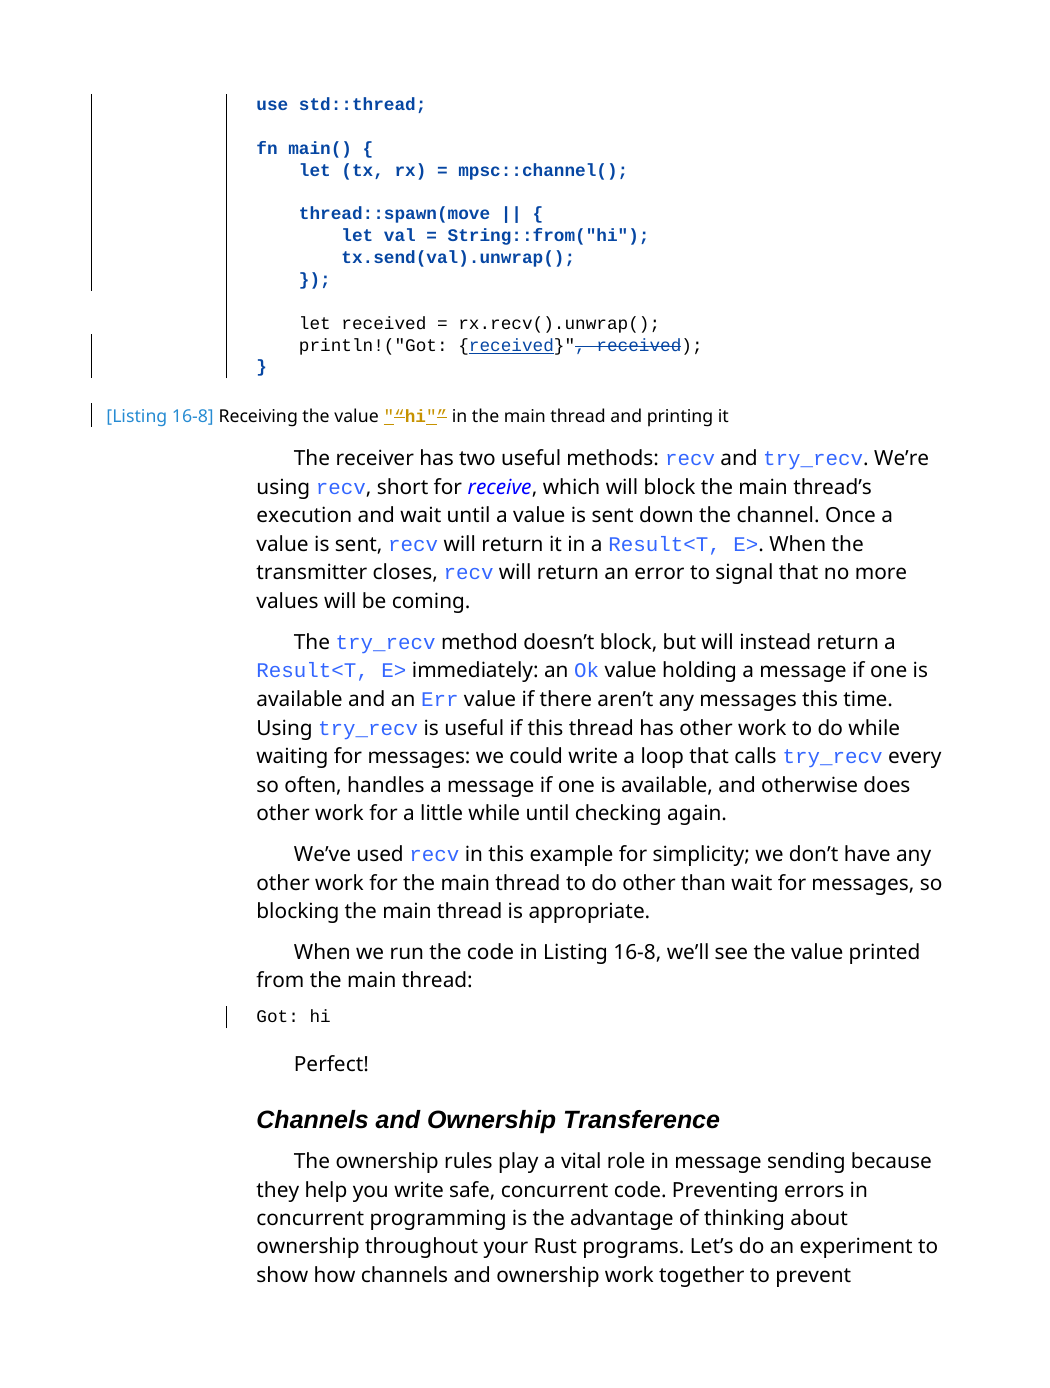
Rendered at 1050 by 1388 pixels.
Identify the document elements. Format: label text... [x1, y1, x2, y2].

list Receiving the value hi in the main thread and printing it [106, 403, 950, 427]
text fn main() { [227, 137, 950, 159]
text } [227, 356, 950, 378]
text We’ve used recv in this example for simplicity; we don’t have any other work for the main thread to do other than wait for messages, so blocking the main thread is appropriate. [256, 839, 950, 924]
text tx.send(val).unwrap(); [227, 247, 950, 269]
text let (tx, rx) = mpsc::channel(); [227, 159, 950, 181]
text let val = String::from("hi"); [227, 225, 950, 247]
text }); [227, 269, 950, 291]
text println!("Got: {}"); [227, 334, 950, 356]
text Got: hi [227, 1006, 950, 1028]
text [256, 1146, 950, 1288]
text The try_recv method doesn’t block, but will instead return a Result<T, E> immediately: an Ok value holding a message if one is available and an Err value if there aren’t any messages this time. Using try_recv is useful if this thread has other work to do while waiting for messages: we could write a loop that calls try_recv every so often, handles a message if one is available, and otherwise does other work for a little while until checking again. [256, 627, 950, 827]
text When we run the code in Listing 16-8, we’ll see the value printed from the main thread: [256, 937, 950, 994]
text Channels and Ownership Transference [256, 1102, 950, 1134]
text Perfect! [256, 1049, 950, 1077]
text thread::spawn(move || { [227, 203, 950, 225]
text The receiver has two useful methods: recv and try_recv. We’re using recv, short for receive, which will block the main thread’s execution and wait until a value is sent down the channel. Once a value is sent, recv will return it in a Result<T, E>. When the transmitter closes, recv will return an error to signal that no more values will be coming. [256, 443, 950, 614]
text let received = rx.recv().unwrap(); [227, 312, 950, 334]
text use std::thread; [227, 94, 950, 116]
